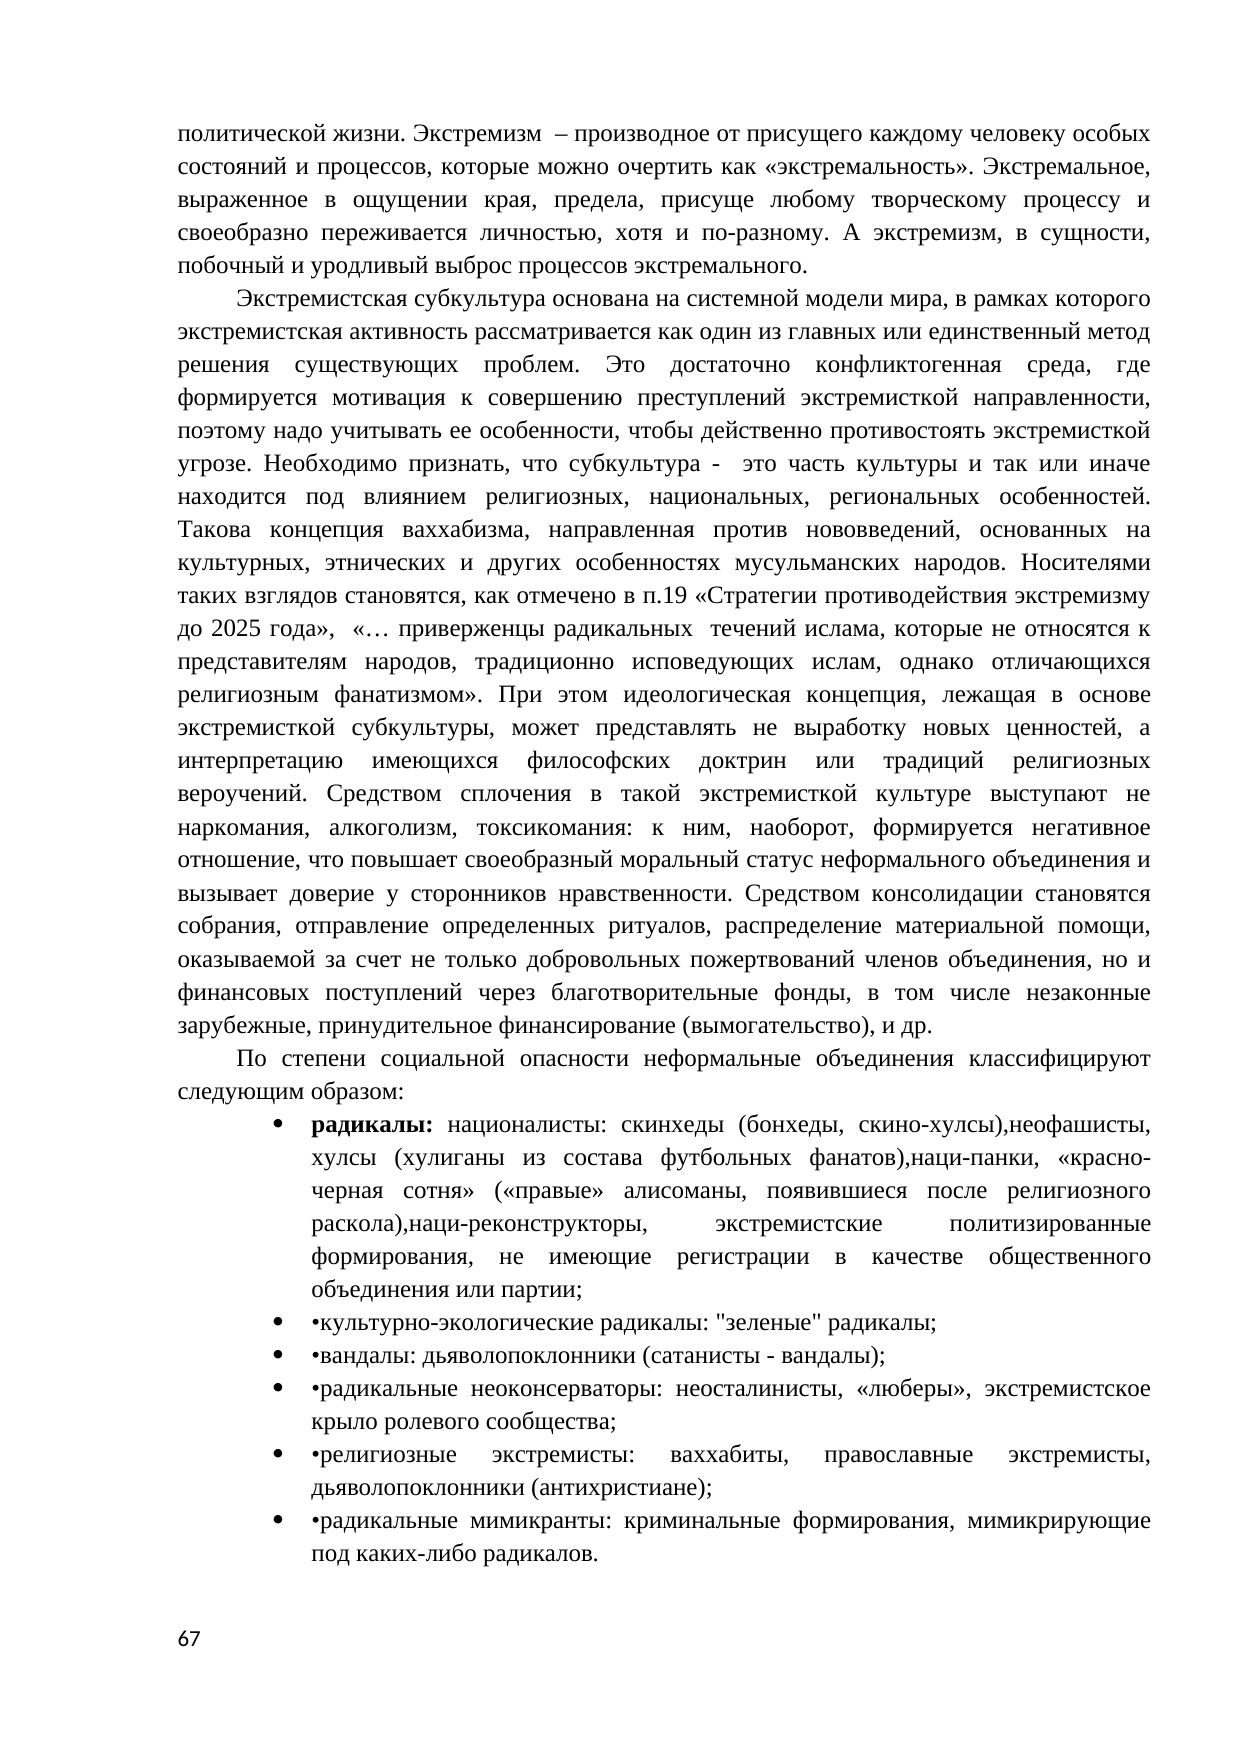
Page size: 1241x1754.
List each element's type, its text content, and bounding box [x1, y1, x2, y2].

list радикалы: националисты: скинхеды (бонхеды, скино-хулсы),неофашисты, хулсы (хулиганы из состава футбольных фанатов),наци-панки, «красно-черная сотня» («правые» алисоманы, появившиеся после религиозного раскола),наци-реконструкторы, экстремистские политизированные формирования, не имеющие регистрации в качестве общественного объединения или партии; [274, 1109, 1152, 1303]
list •религиозные экстремисты: ваххабиты, православные экстремисты, дьяволопоклонники (антихристиане); [274, 1439, 1152, 1501]
text По степени социальной опасности неформальные объединения классифицируют следующим образом: [177, 1043, 1152, 1104]
list •радикальные неоконсерваторы: неосталинисты, «люберы», экстремистское крыло ролевого сообщества; [274, 1373, 1152, 1435]
list •культурно-экологические радикалы: "зеленые" радикалы; [274, 1307, 1152, 1336]
text Экстремистская субкультура основана на системной модели мира, в рамках которого экстремистская активность рассматривается как один из главных или единственный метод решения существующих проблем. Это достаточно конфликтогенная среда, где формируется мотивация к совершению преступлений экстремисткой направленности, поэтому надо учитывать ее особенности, чтобы действенно противостоять экстремисткой угрозе. Необходимо признать, что субкультура - это часть культуры и так или иначе находится под влиянием религиозных, национальных, региональных особенностей. Такова концепция ваххабизма, направленная против нововведений, основанных на культурных, этнических и других особенностях мусульманских народов. Носителями таких взглядов становятся, как отмечено в п.19 «Стратегии противодействия экстремизму до 2025 года», «… приверженцы радикальных течений ислама, которые не относятся к представителям народов, традиционно исповедующих ислам, однако отличающихся религиозным фанатизмом». При этом идеологическая концепция, лежащая в основе экстремисткой субкультуры, может представлять не выработку новых ценностей, а интерпретацию имеющихся философских доктрин или традиций религиозных вероучений. Средством сплочения в такой экстремисткой культуре выступают не наркомания, алкоголизм, токсикомания: к ним, наоборот, формируется негативное отношение, что повышает своеобразный моральный статус неформального объединения и вызывает доверие у сторонников нравственности. Средством консолидации становятся собрания, отправление определенных ритуалов, распределение материальной помощи, оказываемой за счет не только добровольных пожертвований членов объединения, но и финансовых поступлений через благотворительные фонды, в том числе незаконные зарубежные, принудительное финансирование (вымогательство), и др. [177, 283, 1152, 1038]
list •вандалы: дьяволопоклонники (сатанисты - вандалы); [274, 1340, 1152, 1369]
list •радикальные мимикранты: криминальные формирования, мимикрирующие под каких-либо радикалов. [274, 1505, 1152, 1567]
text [177, 118, 1152, 279]
